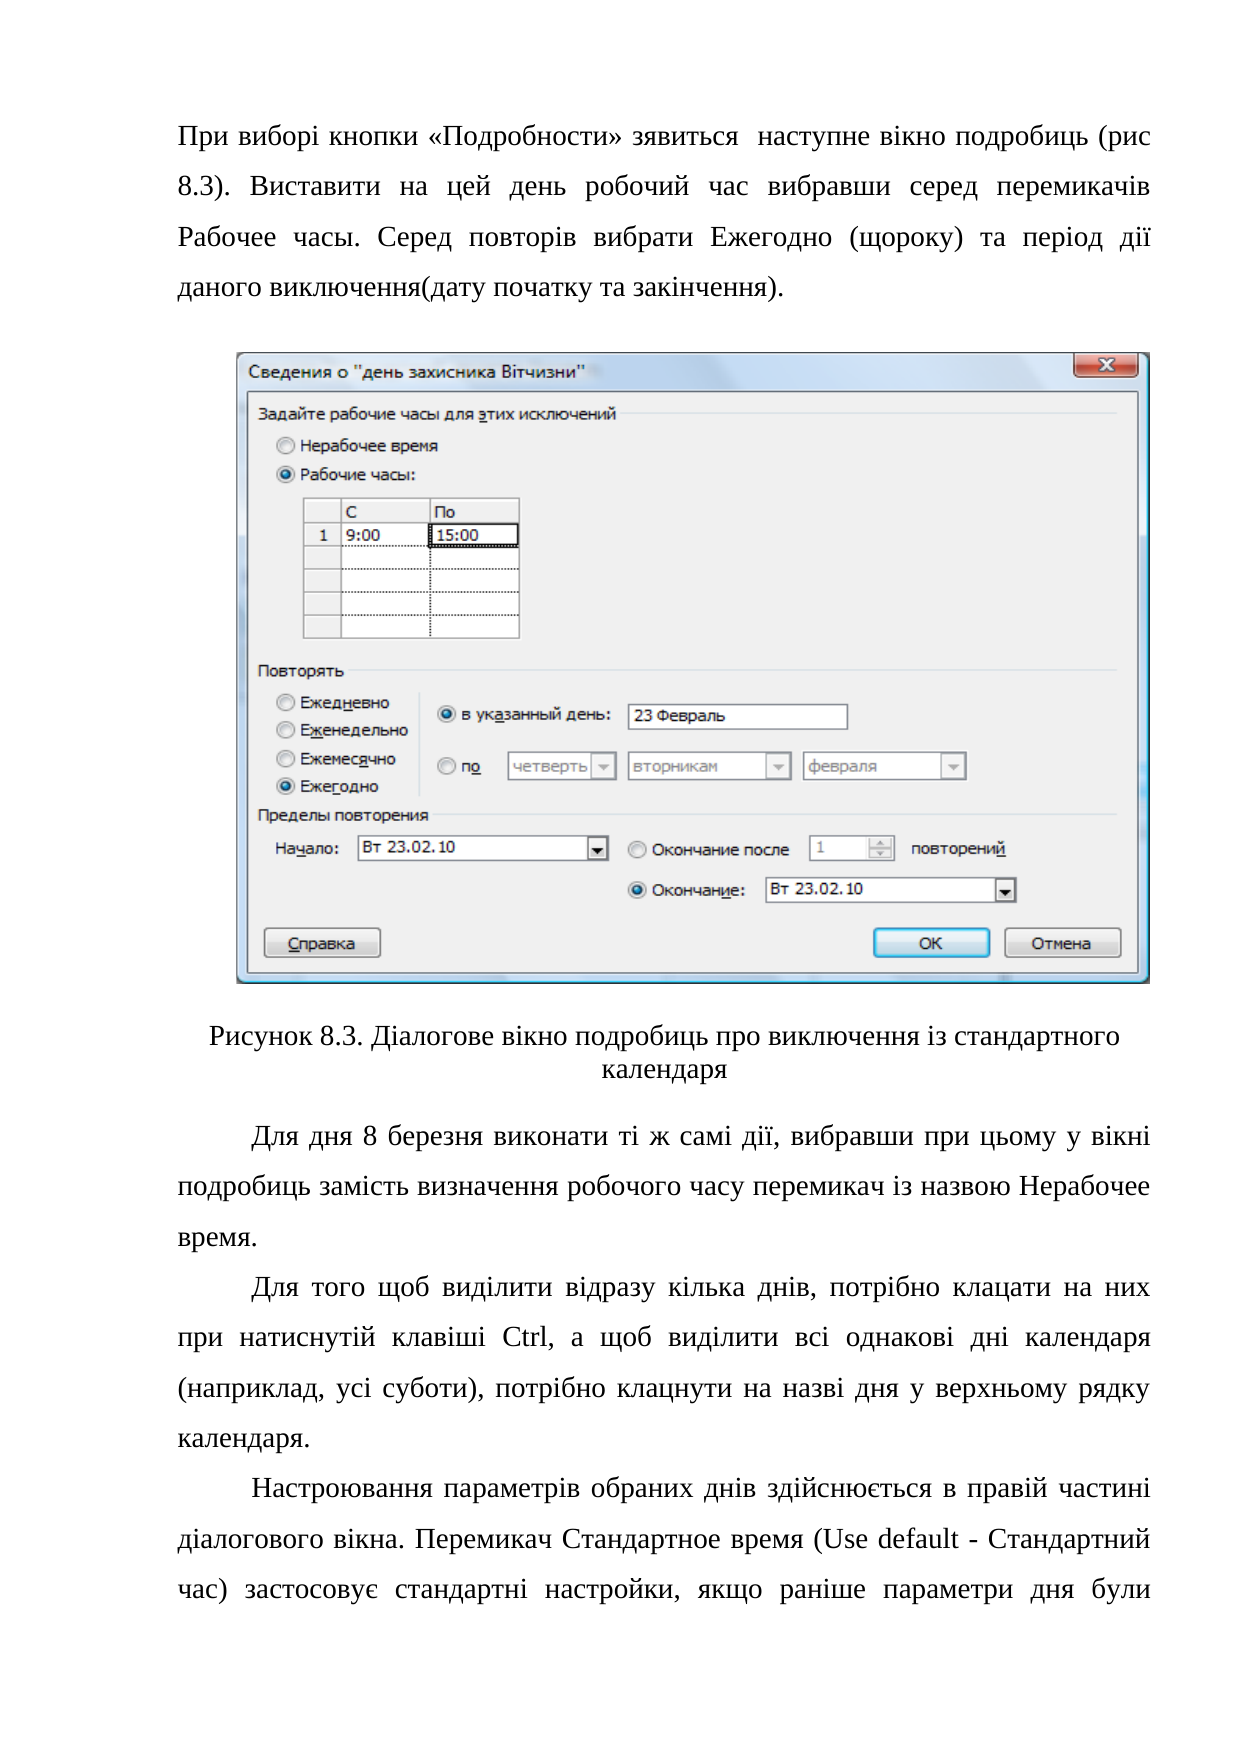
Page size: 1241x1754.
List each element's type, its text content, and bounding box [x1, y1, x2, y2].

text Рисунок 8.3. Діалогове вікно подробиць про виключення із стандартного календаря [177, 1018, 1152, 1085]
text Для дня 8 березня виконати ті ж самі дії, вибравши при цьому у вікні подробиць замість визначення робочого часу перемикач із назвою Нерабочее время. [177, 1118, 1152, 1252]
picture [236, 352, 1150, 984]
text Для того щоб виділити відразу кілька днів, потрібно клацати на них при натиснутій клавіші Ctrl, а щоб виділити всі однакові дні календаря (наприклад, усі суботи), потрібно клацнути на назві дня у верхньому рядку календаря. [177, 1269, 1152, 1454]
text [177, 1470, 1152, 1604]
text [177, 118, 1152, 303]
